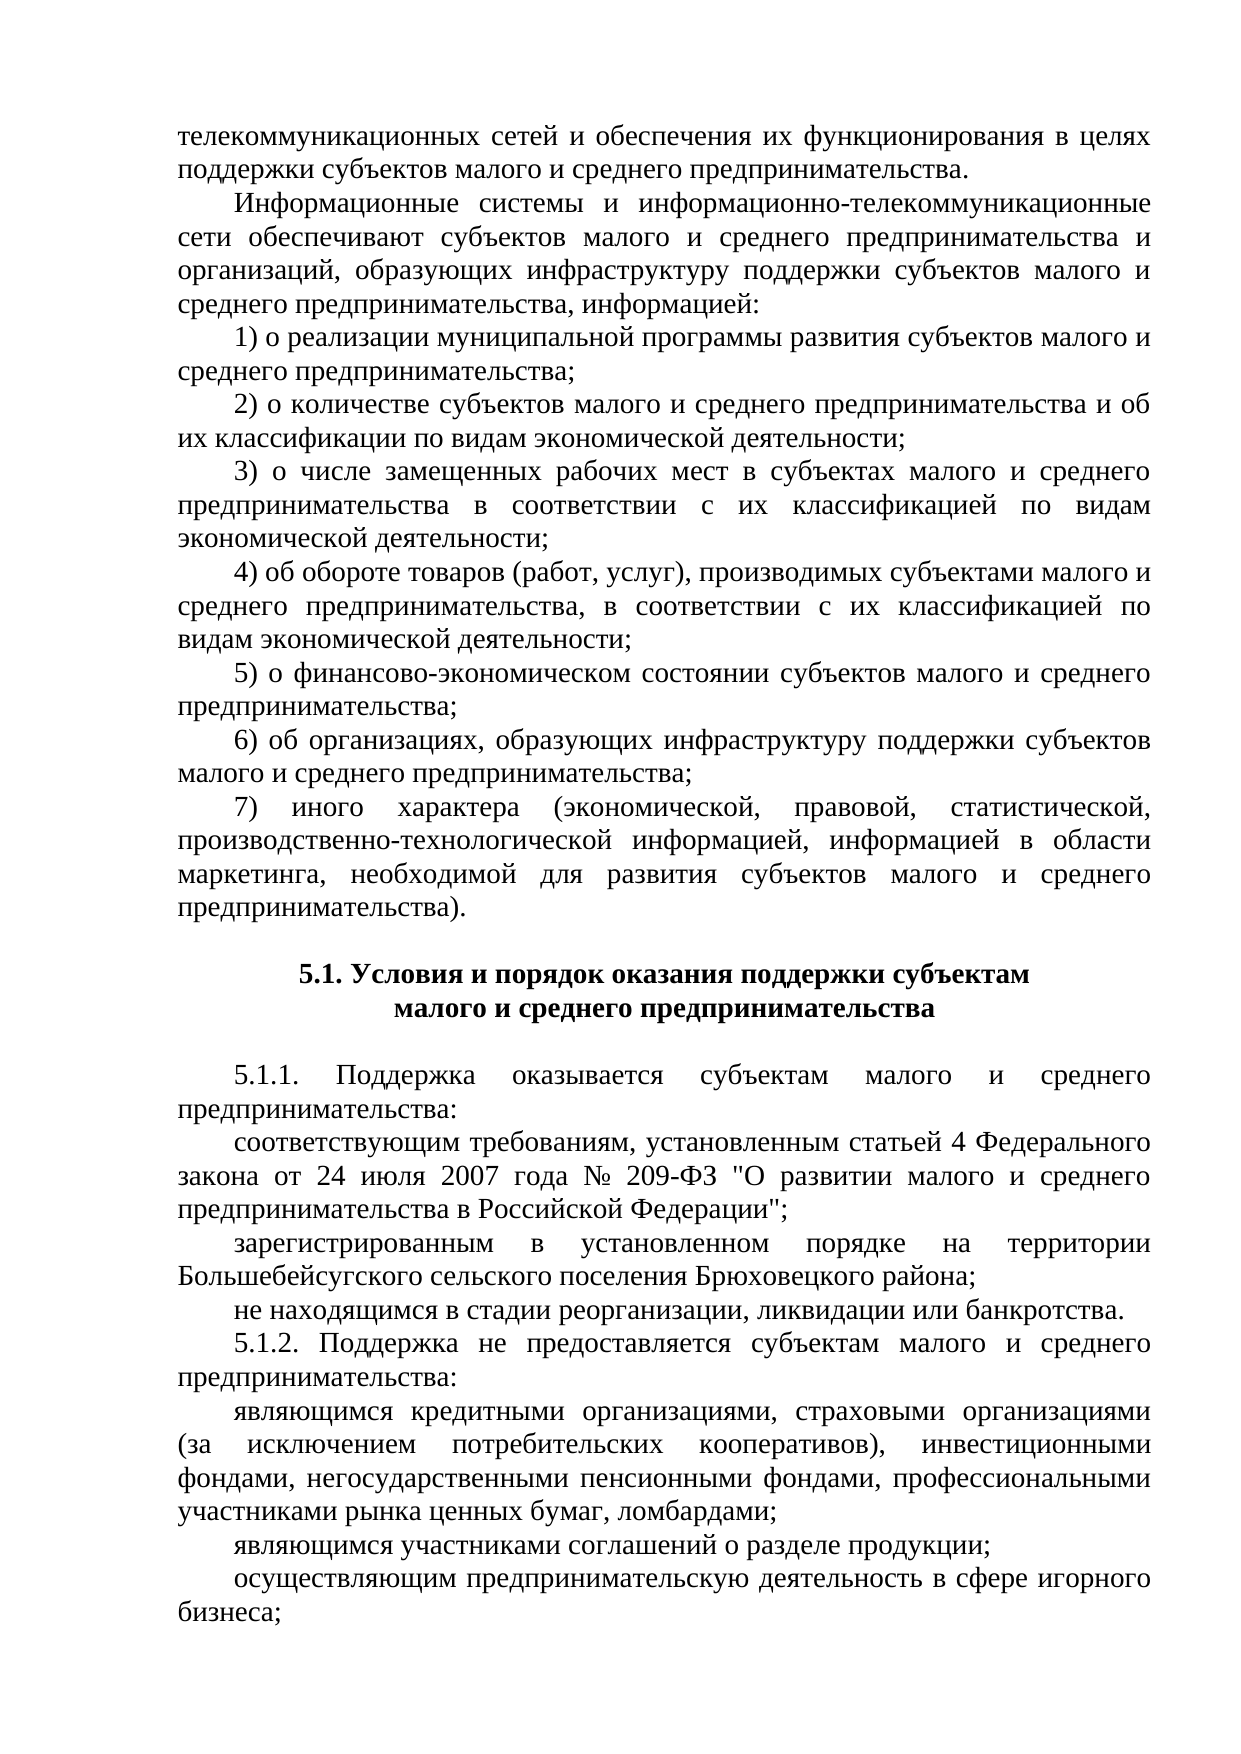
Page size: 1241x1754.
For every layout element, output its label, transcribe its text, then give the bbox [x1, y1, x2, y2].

text 5) о финансово-экономическом состоянии субъектов малого и среднего предпринимательства; [177, 655, 1152, 722]
text 5.1.1. Поддержка оказывается субъектам малого и среднего предпринимательства: [177, 1057, 1152, 1124]
text являющимся кредитными организациями, страховыми организациями (за исключением потребительских кооперативов), инвестиционными фондами, негосударственными пенсионными фондами, профессиональными участниками рынка ценных бумаг, ломбардами; [177, 1393, 1152, 1527]
text являющимся участниками соглашений о разделе продукции; [177, 1527, 1152, 1560]
text 5.1. Условия и порядок оказания поддержки субъектам [177, 957, 1152, 990]
text Информационные системы и информационно-телекоммуникационные сети обеспечивают субъектов малого и среднего предпринимательства и организаций, образующих инфраструктуру поддержки субъектов малого и среднего предпринимательства, информацией: [177, 185, 1152, 319]
text 5.1.2. Поддержка не предоставляется субъектам малого и среднего предпринимательства: [177, 1326, 1152, 1393]
text соответствующим требованиям, установленным статьей 4 Федерального закона от 24 июля 2007 года № 209-ФЗ "О развитии малого и среднего предпринимательства в Российской Федерации"; [177, 1124, 1152, 1225]
text малого и среднего предпринимательства [177, 990, 1152, 1024]
text не находящимся в стадии реорганизации, ликвидации или банкротства. [177, 1292, 1152, 1326]
text зарегистрированным в установленном порядке на территории Большебейсугского сельского поселения Брюховецкого района; [177, 1225, 1152, 1292]
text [177, 118, 1152, 185]
text 6) об организациях, образующих инфраструктуру поддержки субъектов малого и среднего предпринимательства; [177, 722, 1152, 789]
text 3) о числе замещенных рабочих мест в субъектах малого и среднего предпринимательства в соответствии с их классификацией по видам экономической деятельности; [177, 453, 1152, 554]
text 4) об обороте товаров (работ, услуг), производимых субъектами малого и среднего предпринимательства, в соответствии с их классификацией по видам экономической деятельности; [177, 554, 1152, 655]
text 1) о реализации муниципальной программы развития субъектов малого и среднего предпринимательства; [177, 319, 1152, 386]
text 2) о количестве субъектов малого и среднего предпринимательства и об их классификации по видам экономической деятельности; [177, 386, 1152, 453]
text 7) иного характера (экономической, правовой, статистической, производственно-технологической информацией, информацией в области маркетинга, необходимой для развития субъектов малого и среднего предпринимательства). [177, 789, 1152, 923]
text осуществляющим предпринимательскую деятельность в сфере игорного бизнеса; [177, 1560, 1152, 1627]
